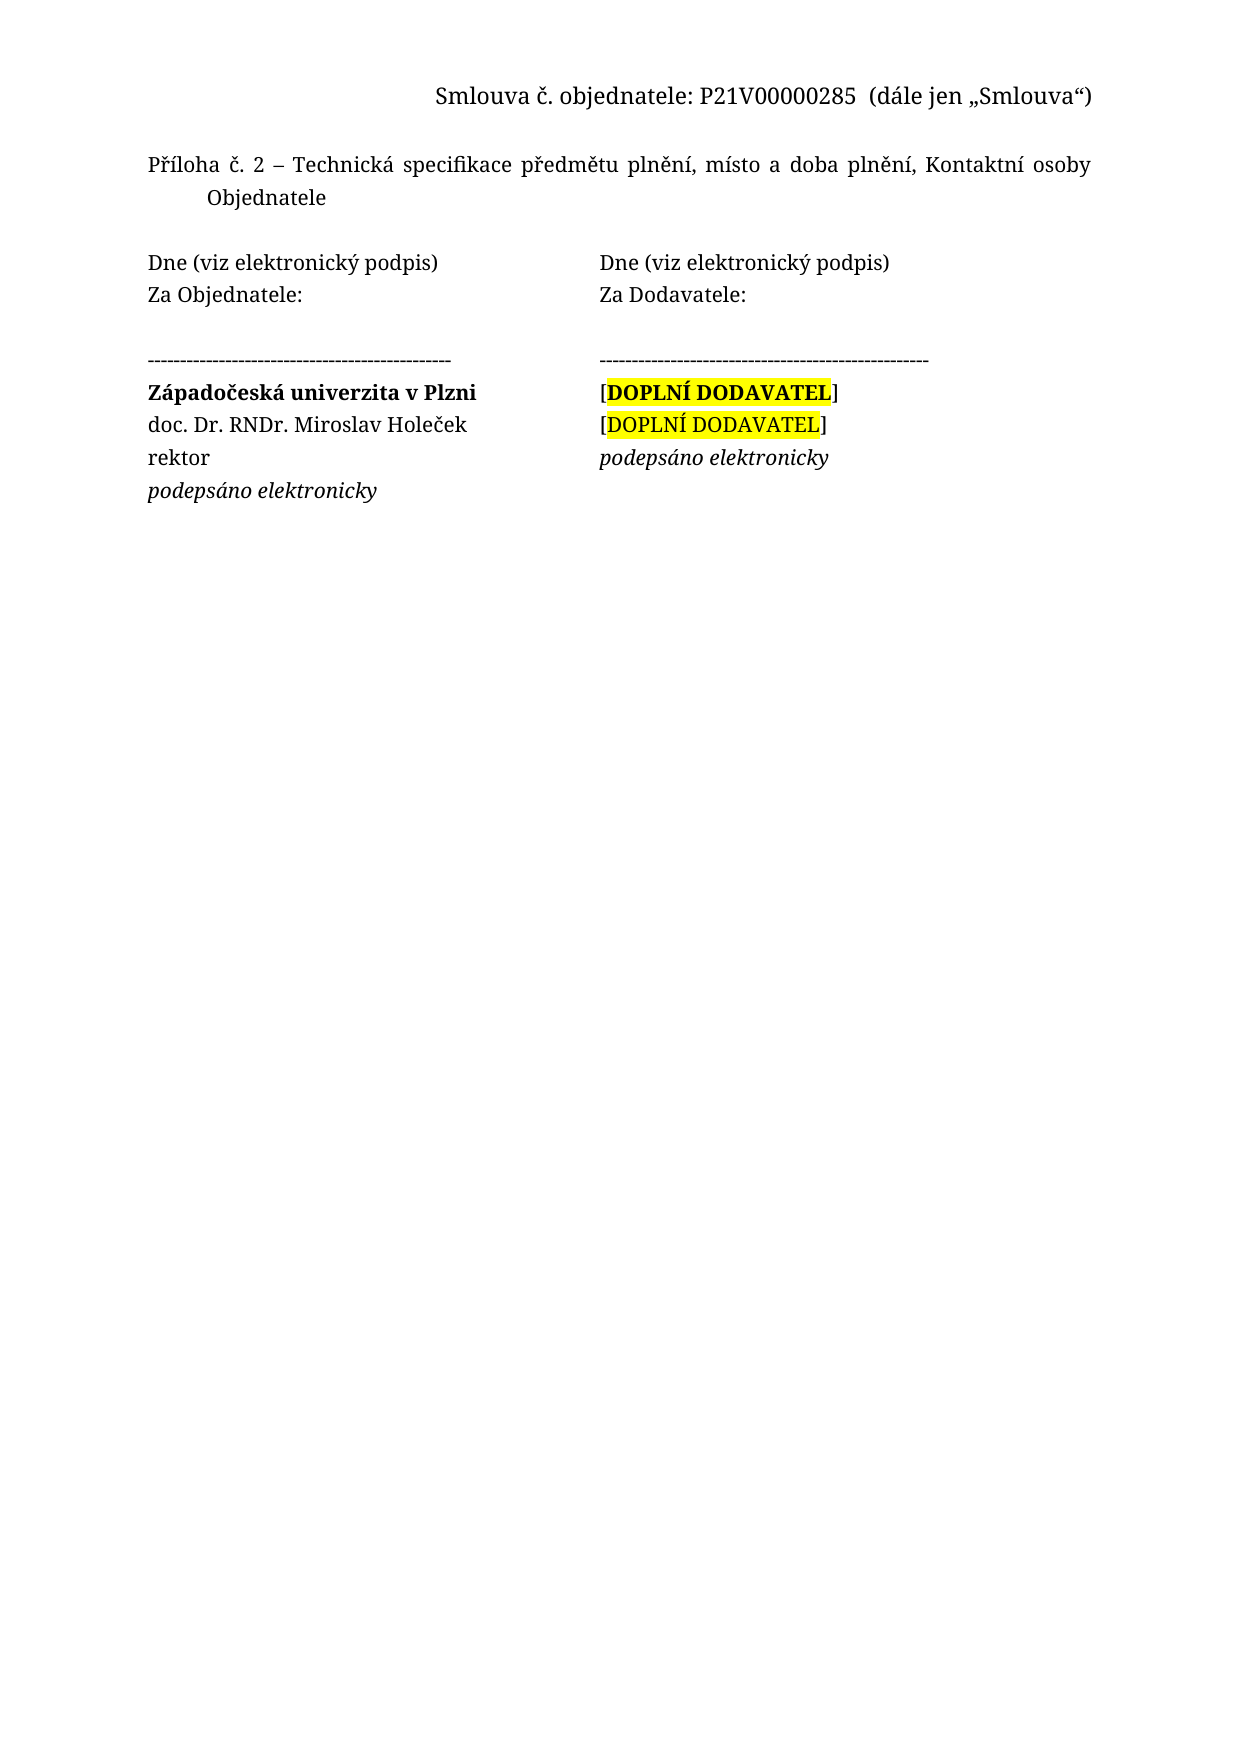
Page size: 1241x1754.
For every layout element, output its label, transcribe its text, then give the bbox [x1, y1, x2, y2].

text Příloha č. 2 – Technická specifikace předmětu plnění, místo a doba plnění, Kontaktní osoby Objednatele [148, 150, 1093, 211]
table_header Dne (viz elektronický podpis) Za Dodavatele: --------------------------------------------------- [DOPLNÍ DODAVATEL] [DOPLNÍ DODAVATEL] podepsáno elektronicky [588, 248, 1040, 508]
table_header Dne (viz elektronický podpis) Za Objednatele: ----------------------------------------------- Západočeská univerzita v Plzni doc. Dr. RNDr. Miroslav Holeček rektor podepsáno elektronicky [136, 248, 588, 508]
